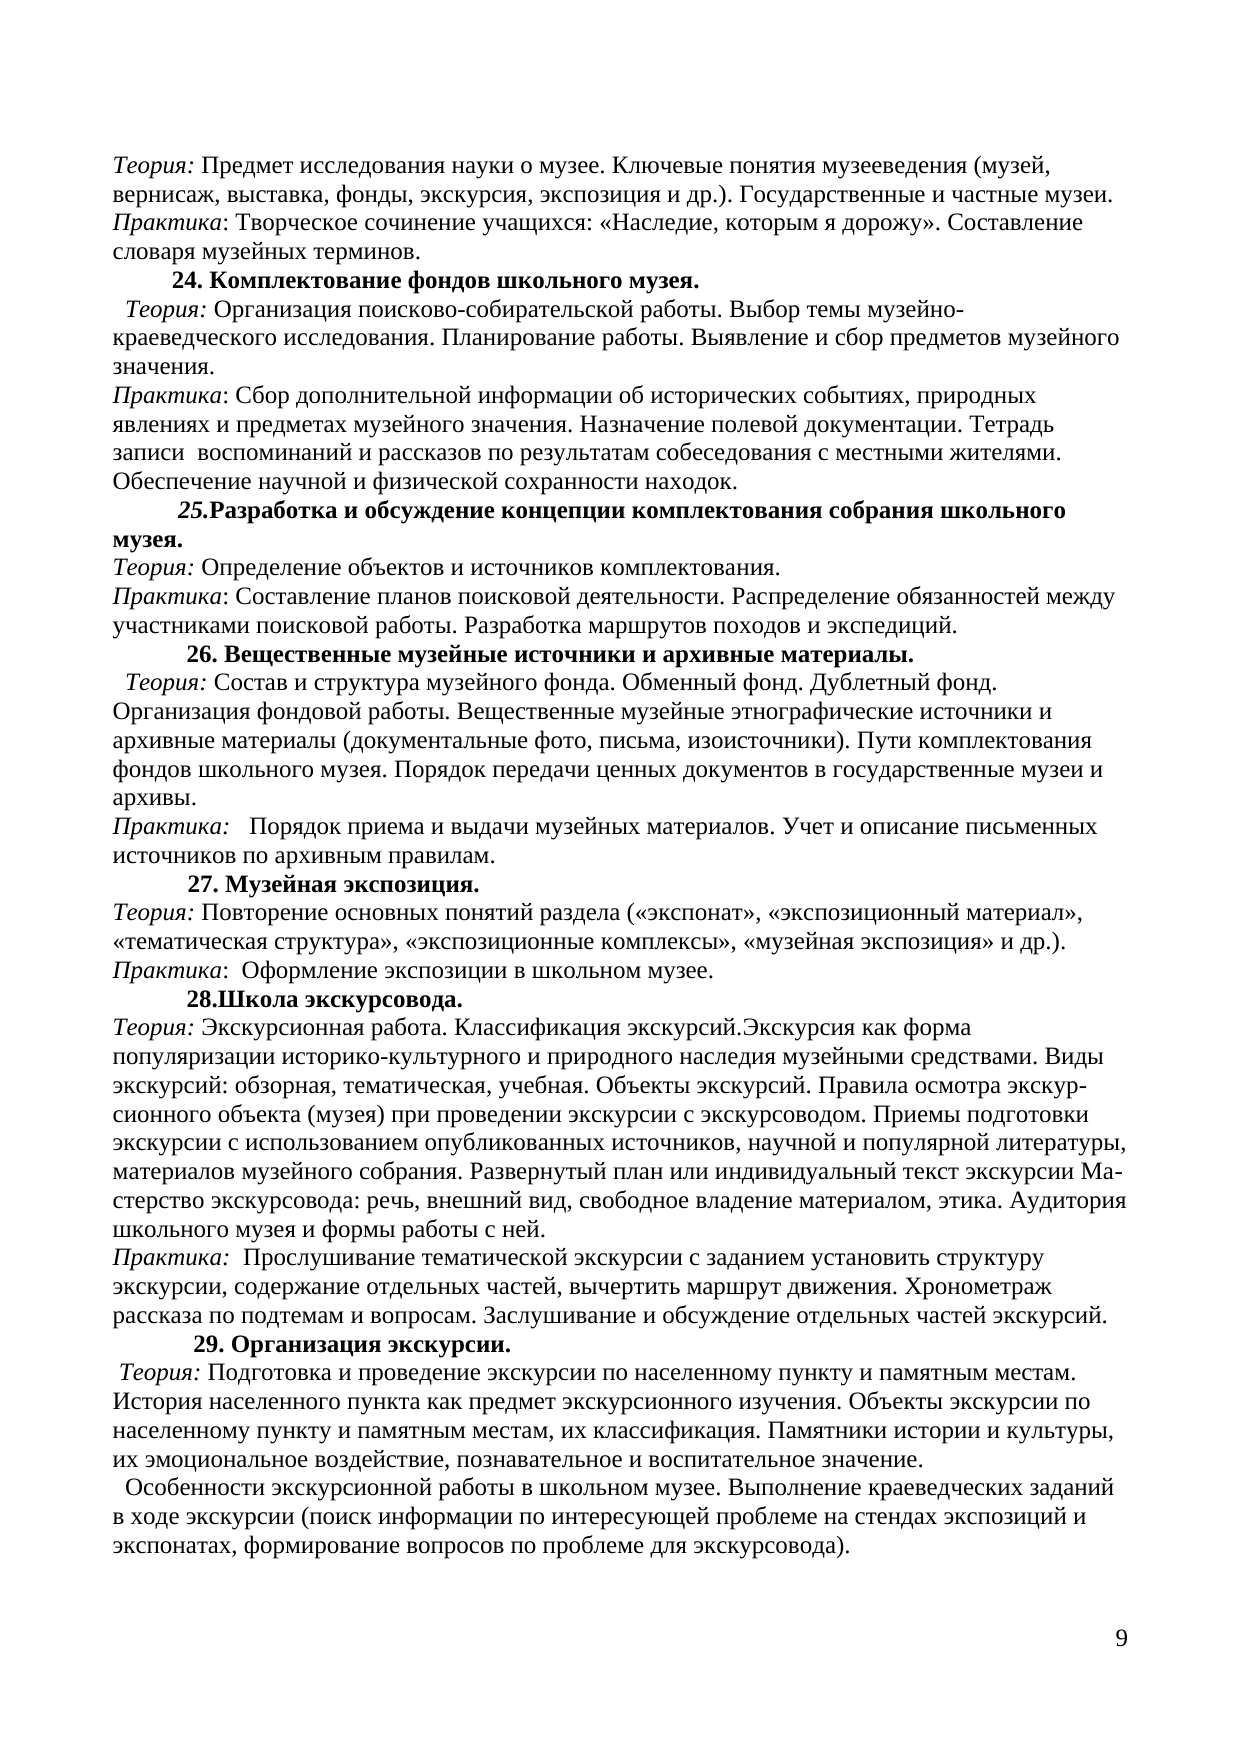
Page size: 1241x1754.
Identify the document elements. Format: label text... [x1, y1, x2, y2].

text Теория: Повторение основных понятий раздела («экспонат», «экспозиционный материал», «тематическая структура», «экспозиционные комплексы», «музейная экспозиция» и др.). [112, 897, 1128, 955]
text Теория: Организация поисково-собирательской работы. Выбор темы музейно-краеведческого исследования. Планирование работы. Выявление и сбор предметов музейного значения. [112, 294, 1128, 380]
text Практика: Сбор дополнительной информации об исторических событиях, природных явлениях и предметах музейного значения. Назначение полевой документации. Тетрадь записи воспоминаний и рассказов по результатам собеседования с местными жителями. Обеспечение научной и физической сохранности находок. [112, 380, 1128, 495]
list 28.Школа экскурсовода. Теория: Экскурсионная работа. Классификация экскурсий.Экскурсия как форма популяризации историко-культурного и природного наследия музейными средствами. Виды экскурсий: обзорная, тематическая, учебная. Объекты экскурсий. Правила осмотра экскурсионного объекта (музея) при проведении экскурсии с экскурсоводом. Приемы подготовки экскурсии с использованием опубликованных источников, научной и популярной литературы, материалов музейного собрания. Развернутый план или индивидуальный текст экскурсии Мастерство экскурсовода: речь, внешний вид, свободное владение материалом, этика. Аудитория школьного музея и формы работы с ней. [112, 984, 1128, 1242]
text Теория: Предмет исследования науки о музее. Ключевые понятия музееведения (музей, вернисаж, выставка, фонды, экскурсия, экспозиция и др.). Государственные и частные музеи. [112, 150, 1128, 207]
list Музейная экспозиция. [187, 869, 1128, 897]
text Теория: Определение объектов и источников комплектования. [112, 552, 1128, 581]
text 24. Комплектование фондов школьного музея. [112, 265, 1128, 294]
text Теория: Состав и структура музейного фонда. Обменный фонд. Дублетный фонд. Организация фондовой работы. Вещественные музейные этнографические источники и архивные материалы (документальные фото, письма, изоисточники). Пути комплектования фондов школьного музея. Порядок передачи ценных документов в государственные музеи и архивы. [112, 667, 1128, 811]
text Практика: Составление планов поисковой деятельности. Распределение обязанностей между участниками поисковой работы. Разработка маршрутов походов и экспедиций. [112, 581, 1128, 639]
text Практика: Творческое сочинение учащихся: «Наследие, которым я дорожу». Составление словаря музейных терминов. [112, 207, 1128, 265]
text Практика: Порядок приема и выдачи музейных материалов. Учет и описание письменных источников по архивным правилам. [112, 811, 1128, 869]
text 26. Вещественные музейные источники и архивные материалы. [112, 639, 1128, 667]
text Теория: Подготовка и проведение экскурсии по населенному пункту и памятным местам. История населенного пункта как предмет экскурсионного изучения. Объекты экскурсии по населенному пункту и памятным местам, их классификация. Памятники истории и культуры, их эмоциональное воздействие, познавательное и воспитательное значение. [112, 1357, 1128, 1472]
text Особенности экскурсионной работы в школьном музее. Выполнение краеведческих заданий в ходе экскурсии (поиск информации по интересующей проблеме на стендах экспозиций и экспонатах, формирование вопросов по проблеме для экскурсовода). [112, 1472, 1128, 1559]
list Организация экскурсии. [193, 1329, 1128, 1357]
text Практика: Оформление экспозиции в школьном музее. [112, 955, 1128, 984]
text 25.Разработка и обсуждение концепции комплектования собрания школьного музея. [112, 495, 1128, 552]
text Практика: Прослушивание тематической экскурсии с заданием установить структуру экскурсии, содержание отдельных частей, вычертить маршрут движения. Хронометраж рассказа по подтемам и вопросам. Заслушивание и обсуждение отдельных частей экскурсий. [112, 1242, 1128, 1329]
